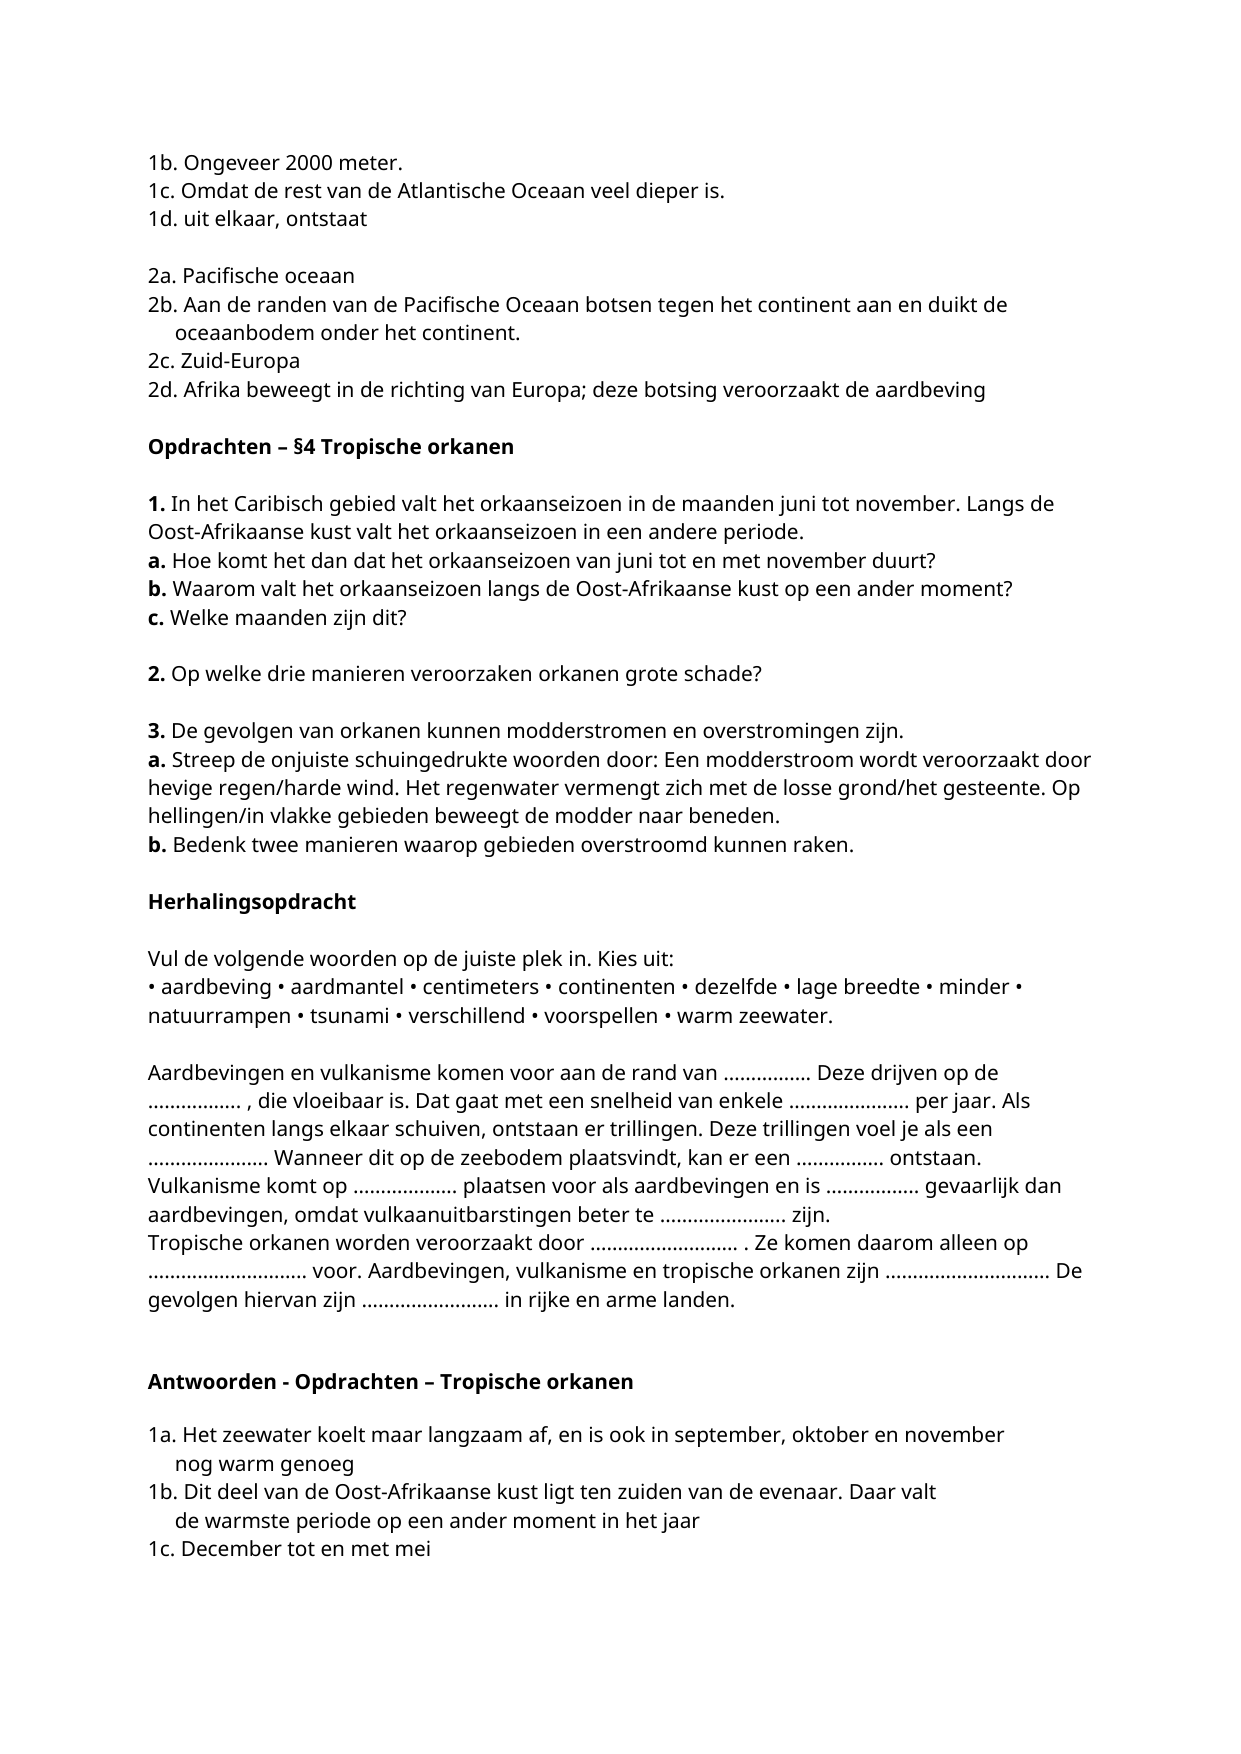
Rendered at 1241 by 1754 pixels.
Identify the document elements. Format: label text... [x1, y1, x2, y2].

text a. Streep de onjuiste schuingedrukte woorden door: Een modderstroom wordt veroorzaakt door hevige regen/harde wind. Het regenwater vermengt zich met de losse grond/het gesteente. Op hellingen/in vlakke gebieden beweegt de modder naar beneden. [148, 745, 1093, 830]
text Aardbevingen en vulkanisme komen voor aan de rand van ……………. Deze drijven op de …………….. , die vloeibaar is. Dat gaat met een snelheid van enkele …………………. per jaar. Als continenten langs elkaar schuiven, ontstaan er trillingen. Deze trillingen voel je als een …………………. Wanneer dit op de zeebodem plaatsvindt, kan er een ……………. ontstaan. Vulkanisme komt op ………………. plaatsen voor als aardbevingen en is …………….. gevaarlijk dan aardbevingen, omdat vulkaanuitbarstingen beter te ………………….. zijn. [148, 1058, 1093, 1228]
text b. Waarom valt het orkaanseizoen langs de Oost-Afrikaanse kust op een ander moment? [148, 574, 1093, 603]
text a. Hoe komt het dan dat het orkaanseizoen van juni tot en met november duurt? [148, 546, 1093, 574]
text Vul de volgende woorden op de juiste plek in. Kies uit: [148, 944, 1093, 972]
text 2d. Afrika beweegt in de richting van Europa; deze botsing veroorzaakt de aardbeving [148, 375, 1093, 403]
text 2c. Zuid-Europa [148, 347, 1093, 375]
text 3. De gevolgen van orkanen kunnen modderstromen en overstromingen zijn. [148, 716, 1093, 745]
text 1c. Omdat de rest van de Atlantische Oceaan veel dieper is. [148, 176, 1093, 204]
text 1b. Ongeveer 2000 meter. [148, 148, 1093, 176]
text oceaanbodem onder het continent. [148, 318, 1093, 347]
text Herhalingsopdracht [148, 887, 1093, 915]
text Antwoorden - Opdrachten – Tropische orkanen [148, 1367, 1093, 1395]
text 2b. Aan de randen van de Pacifische Oceaan botsen tegen het continent aan en duikt de [148, 290, 1093, 318]
text 1c. December tot en met mei [148, 1534, 1093, 1563]
text • aardbeving • aardmantel • centimeters • continenten • dezelfde • lage breedte • minder • natuurrampen • tsunami • verschillend • voorspellen • warm zeewater. [148, 972, 1093, 1029]
text 2a. Pacifische oceaan [148, 261, 1093, 290]
text de warmste periode op een ander moment in het jaar [148, 1506, 1093, 1534]
text Tropische orkanen worden veroorzaakt door ……………………… . Ze komen daarom alleen op ……………………….. voor. Aardbevingen, vulkanisme en tropische orkanen zijn ………………………... De gevolgen hiervan zijn ……………………. in rijke en arme landen. [148, 1228, 1093, 1313]
text 1d. uit elkaar, ontstaat [148, 204, 1093, 233]
text 1b. Dit deel van de Oost-Afrikaanse kust ligt ten zuiden van de evenaar. Daar valt [148, 1477, 1093, 1506]
text c. Welke maanden zijn dit? [148, 603, 1093, 631]
text b. Bedenk twee manieren waarop gebieden overstroomd kunnen raken. [148, 830, 1093, 858]
text nog warm genoeg [148, 1449, 1093, 1477]
text 1. In het Caribisch gebied valt het orkaanseizoen in de maanden juni tot november. Langs de Oost-Afrikaanse kust valt het orkaanseizoen in een andere periode. [148, 489, 1093, 546]
text 1a. Het zeewater koelt maar langzaam af, en is ook in september, oktober en november [148, 1420, 1093, 1449]
text 2. Op welke drie manieren veroorzaken orkanen grote schade? [148, 659, 1093, 688]
text Opdrachten – §4 Tropische orkanen [148, 432, 1093, 460]
